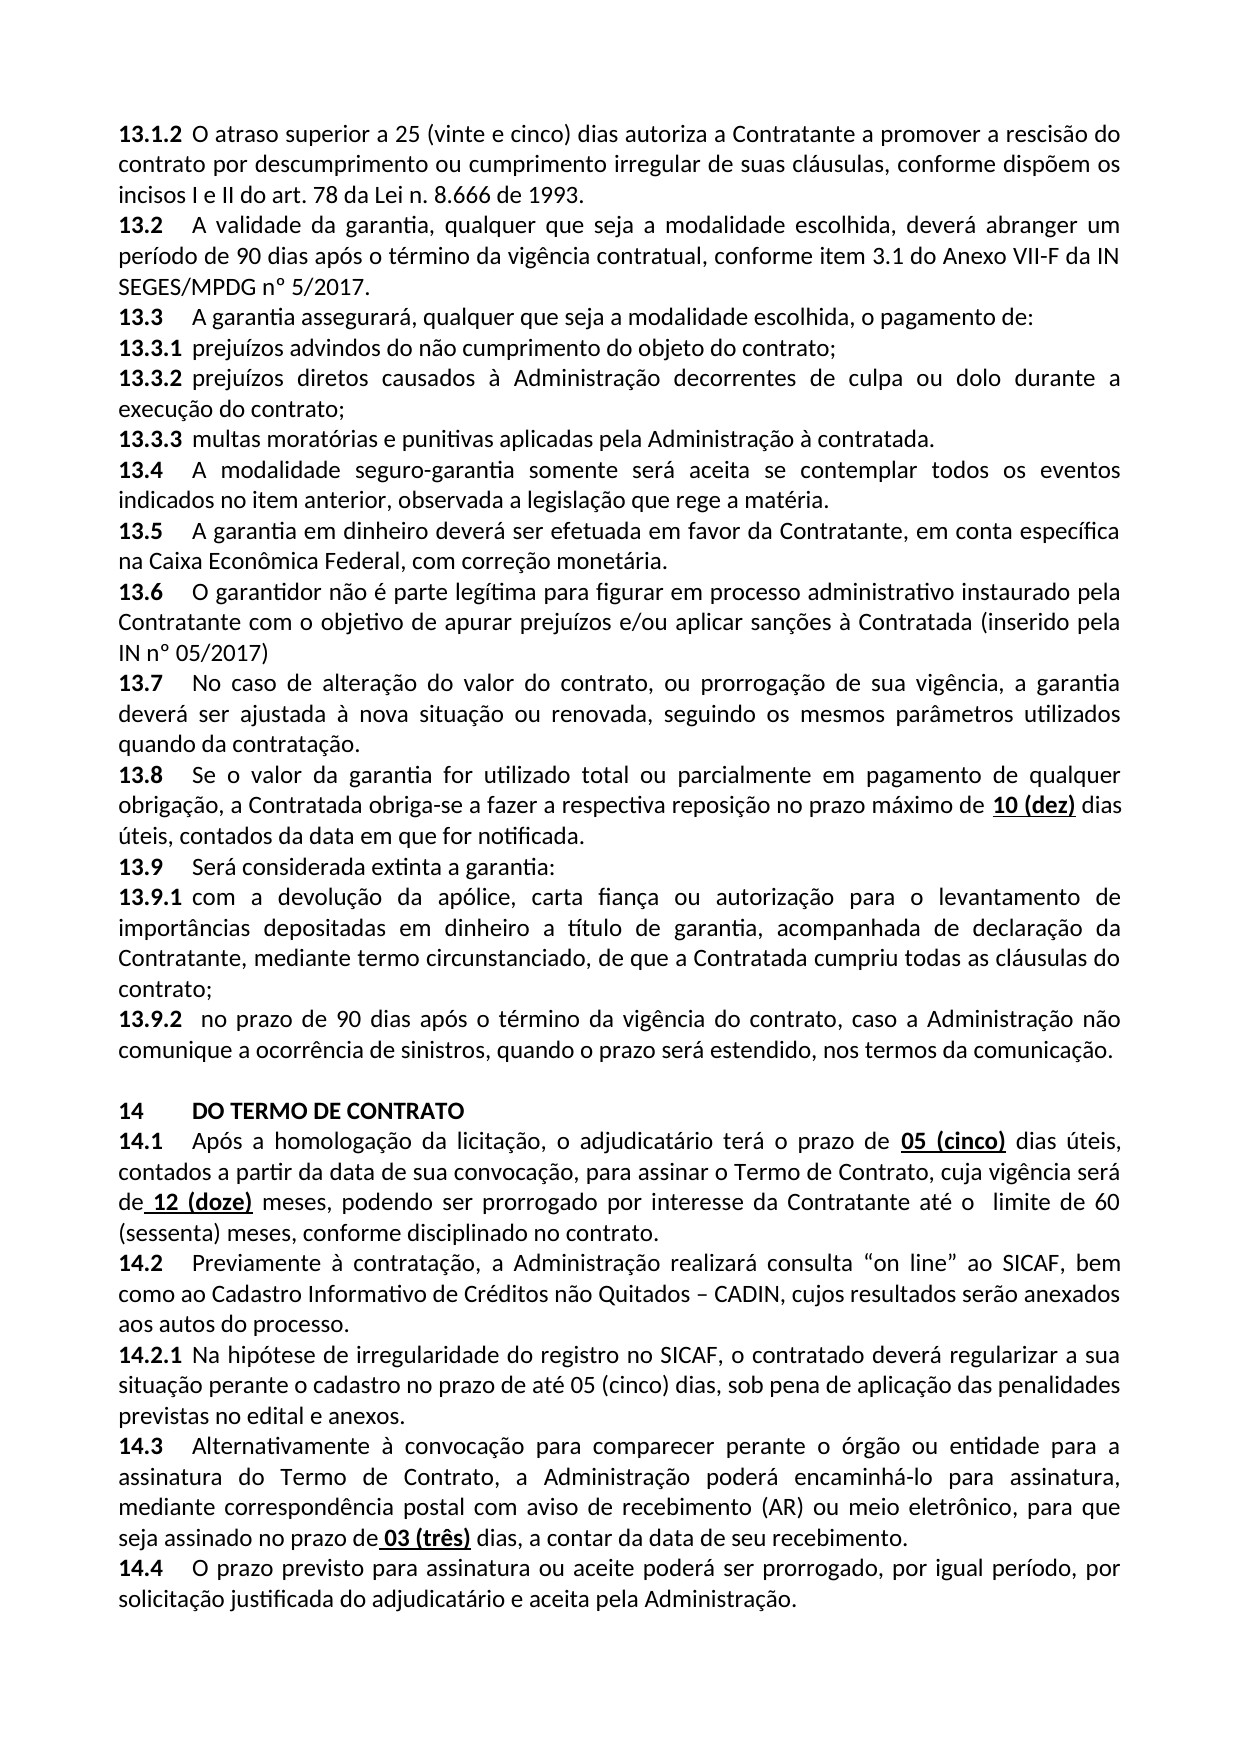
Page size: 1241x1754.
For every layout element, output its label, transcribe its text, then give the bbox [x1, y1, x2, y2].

list O prazo previsto para assinatura ou aceite poderá ser prorrogado, por igual período, por solicitação justificada do adjudicatário e aceita pela Administração. [118, 1553, 1122, 1614]
list DO TERMO DE CONTRATO [118, 1095, 1124, 1125]
list no prazo de 90 dias após o término da vigência do contrato, caso a Administração não comunique a ocorrência de sinistros, quando o prazo será estendido, nos termos da comunicação. [118, 1003, 1122, 1064]
list Após a homologação da licitação, o adjudicatário terá o prazo de 05 (cinco) dias úteis, contados a partir da data de sua convocação, para assinar o Termo de Contrato, cuja vigência será de 12 (doze) meses, podendo ser prorrogado por interesse da Contratante até o limite de 60 (sessenta) meses, conforme disciplinado no contrato. [118, 1125, 1122, 1247]
list A garantia assegurará, qualquer que seja a modalidade escolhida, o pagamento de: [118, 301, 1122, 332]
list com a devolução da apólice, carta fiança ou autorização para o levantamento de importâncias depositadas em dinheiro a título de garantia, acompanhada de declaração da Contratante, mediante termo circunstanciado, de que a Contratada cumpriu todas as cláusulas do contrato; [118, 881, 1122, 1003]
list multas moratórias e punitivas aplicadas pela Administração à contratada. [118, 423, 1122, 454]
list A validade da garantia, qualquer que seja a modalidade escolhida, deverá abranger um período de 90 dias após o término da vigência contratual, conforme item 3.1 do Anexo VII-F da IN SEGES/MPDG nº 5/2017. [118, 210, 1122, 301]
list Na hipótese de irregularidade do registro no SICAF, o contratado deverá regularizar a sua situação perante o cadastro no prazo de até 05 (cinco) dias, sob pena de aplicação das penalidades previstas no edital e anexos. [118, 1339, 1122, 1431]
list Previamente à contratação, a Administração realizará consulta “on line” ao SICAF, bem como ao Cadastro Informativo de Créditos não Quitados – CADIN, cujos resultados serão anexados aos autos do processo. [118, 1247, 1122, 1339]
list O garantidor não é parte legítima para figurar em processo administrativo instaurado pela Contratante com o objetivo de apurar prejuízos e/ou aplicar sanções à Contratada (inserido pela IN nº 05/2017) [118, 576, 1122, 667]
list prejuízos diretos causados à Administração decorrentes de culpa ou dolo durante a execução do contrato; [118, 362, 1122, 423]
list A modalidade seguro-garantia somente será aceita se contemplar todos os eventos indicados no item anterior, observada a legislação que rege a matéria. [118, 454, 1122, 515]
list A garantia em dinheiro deverá ser efetuada em favor da Contratante, em conta específica na Caixa Econômica Federal, com correção monetária. [118, 515, 1122, 576]
list O atraso superior a 25 (vinte e cinco) dias autoriza a Contratante a promover a rescisão do contrato por descumprimento ou cumprimento irregular de suas cláusulas, conforme dispõem os incisos I e II do art. 78 da Lei n. 8.666 de 1993. [118, 118, 1122, 210]
list Alternativamente à convocação para comparecer perante o órgão ou entidade para a assinatura do Termo de Contrato, a Administração poderá encaminhá-lo para assinatura, mediante correspondência postal com aviso de recebimento (AR) ou meio eletrônico, para que seja assinado no prazo de 03 (três) dias, a contar da data de seu recebimento. [118, 1431, 1122, 1553]
list Será considerada extinta a garantia: [118, 851, 1122, 881]
list No caso de alteração do valor do contrato, ou prorrogação de sua vigência, a garantia deverá ser ajustada à nova situação ou renovada, seguindo os mesmos parâmetros utilizados quando da contratação. [118, 667, 1122, 759]
list prejuízos advindos do não cumprimento do objeto do contrato; [118, 332, 1122, 362]
list Se o valor da garantia for utilizado total ou parcialmente em pagamento de qualquer obrigação, a Contratada obriga-se a fazer a respectiva reposição no prazo máximo de 10 (dez) dias úteis, contados da data em que for notificada. [118, 759, 1122, 851]
